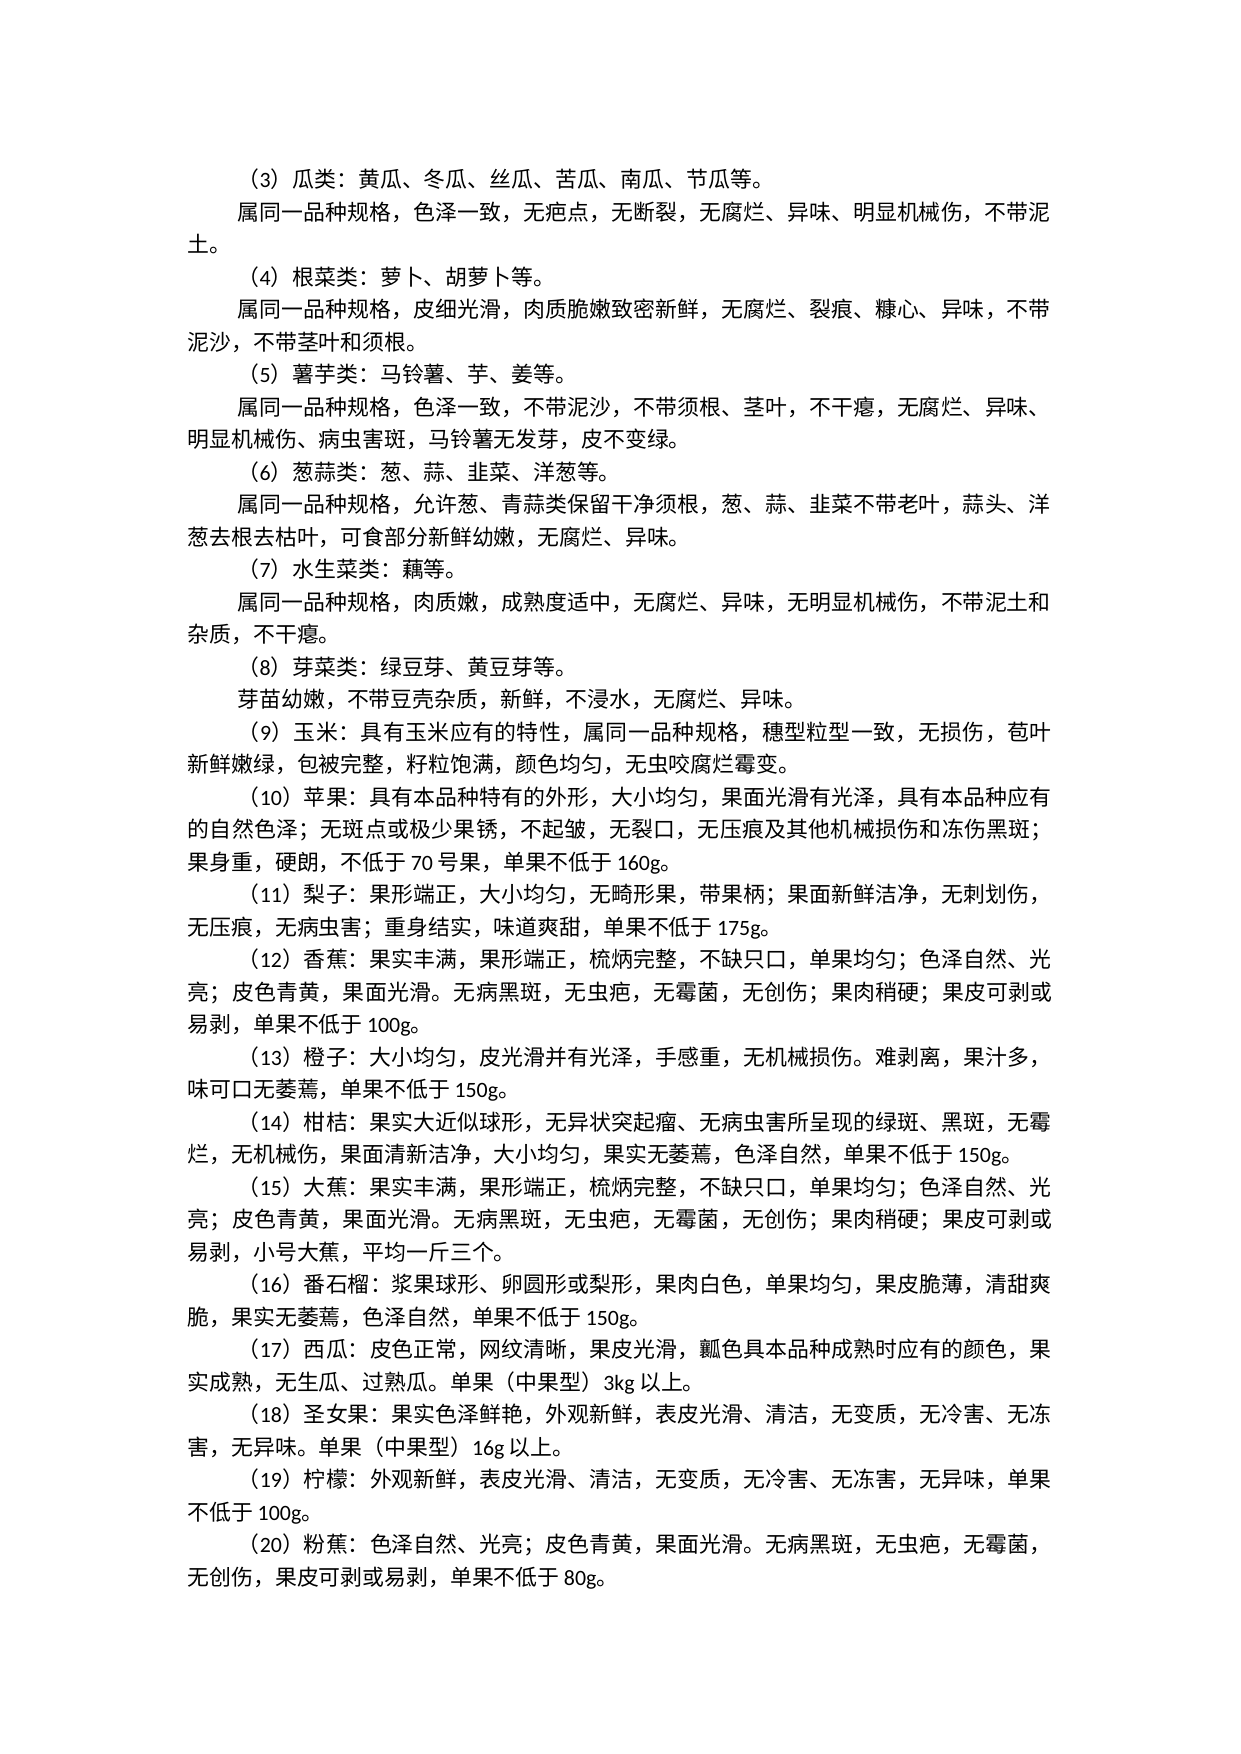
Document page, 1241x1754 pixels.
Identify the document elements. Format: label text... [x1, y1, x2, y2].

text （13）橙子：大小均匀，皮光滑并有光泽，手感重，无机械损伤。难剥离，果汁多，味可口无萎蔫，单果不低于150g。 [187, 1039, 1053, 1104]
text （18）圣女果：果实色泽鲜艳，外观新鲜，表皮光滑、清洁，无变质，无冷害、无冻害，无异味。单果（中果型）16g以上。 [187, 1397, 1053, 1462]
text 属同一品种规格，肉质嫩，成熟度适中，无腐烂、异味，无明显机械伤，不带泥土和杂质，不干瘪。 [187, 584, 1053, 649]
text （6）葱蒜类：葱、蒜、韭菜、洋葱等。 [187, 454, 1053, 487]
text 属同一品种规格，皮细光滑，肉质脆嫩致密新鲜，无腐烂、裂痕、糠心、异味，不带泥沙，不带茎叶和须根。 [187, 292, 1053, 357]
text （10）苹果：具有本品种特有的外形，大小均匀，果面光滑有光泽，具有本品种应有的自然色泽；无斑点或极少果锈，不起皱，无裂口，无压痕及其他机械损伤和冻伤黑斑；果身重，硬朗，不低于70号果，单果不低于160g。 [187, 779, 1053, 877]
text （9）玉米：具有玉米应有的特性，属同一品种规格，穗型粒型一致，无损伤，苞叶新鲜嫩绿，包被完整，籽粒饱满，颜色均匀，无虫咬腐烂霉变。 [187, 714, 1053, 779]
text 芽苗幼嫩，不带豆壳杂质，新鲜，不浸水，无腐烂、异味。 [187, 682, 1053, 714]
text 属同一品种规格，色泽一致，无疤点，无断裂，无腐烂、异味、明显机械伤，不带泥土。 [187, 194, 1053, 259]
text 属同一品种规格，允许葱、青蒜类保留干净须根，葱、蒜、韭菜不带老叶，蒜头、洋葱去根去枯叶，可食部分新鲜幼嫩，无腐烂、异味。 [187, 487, 1053, 552]
text （17）西瓜：皮色正常，网纹清晰，果皮光滑，瓤色具本品种成熟时应有的颜色，果实成熟，无生瓜、过熟瓜。单果（中果型）3kg以上。 [187, 1332, 1053, 1397]
text （19）柠檬：外观新鲜，表皮光滑、清洁，无变质，无冷害、无冻害，无异味，单果不低于100g。 [187, 1462, 1053, 1527]
text （8）芽菜类：绿豆芽、黄豆芽等。 [187, 649, 1053, 682]
text （3）瓜类：黄瓜、冬瓜、丝瓜、苦瓜、南瓜、节瓜等。 [187, 162, 1053, 194]
text （14）柑桔：果实大近似球形，无异状突起瘤、无病虫害所呈现的绿斑、黑斑，无霉烂，无机械伤，果面清新洁净，大小均匀，果实无萎蔫，色泽自然，单果不低于150g。 [187, 1104, 1053, 1169]
text （16）番石榴：浆果球形、卵圆形或梨形，果肉白色，单果均匀，果皮脆薄，清甜爽脆，果实无萎蔫，色泽自然，单果不低于150g。 [187, 1267, 1053, 1332]
text （20）粉蕉：色泽自然、光亮；皮色青黄，果面光滑。无病黑斑，无虫疤，无霉菌，无创伤，果皮可剥或易剥，单果不低于80g。 [187, 1527, 1053, 1592]
text 属同一品种规格，色泽一致，不带泥沙，不带须根、茎叶，不干瘪，无腐烂、异味、明显机械伤、病虫害斑，马铃薯无发芽，皮不变绿。 [187, 389, 1053, 454]
text （11）梨子：果形端正，大小均匀，无畸形果，带果柄；果面新鲜洁净，无刺划伤，无压痕，无病虫害；重身结实，味道爽甜，单果不低于175g。 [187, 877, 1053, 942]
text （15）大蕉：果实丰满，果形端正，梳炳完整，不缺只口，单果均匀；色泽自然、光亮；皮色青黄，果面光滑。无病黑斑，无虫疤，无霉菌，无创伤；果肉稍硬；果皮可剥或易剥，小号大蕉，平均一斤三个。 [187, 1169, 1053, 1267]
text （5）薯芋类：马铃薯、芋、姜等。 [187, 357, 1053, 389]
text （4）根菜类：萝卜、胡萝卜等。 [187, 259, 1053, 292]
text （7）水生菜类：藕等。 [187, 552, 1053, 584]
text （12）香蕉：果实丰满，果形端正，梳炳完整，不缺只口，单果均匀；色泽自然、光亮；皮色青黄，果面光滑。无病黑斑，无虫疤，无霉菌，无创伤；果肉稍硬；果皮可剥或易剥，单果不低于100g。 [187, 942, 1053, 1039]
